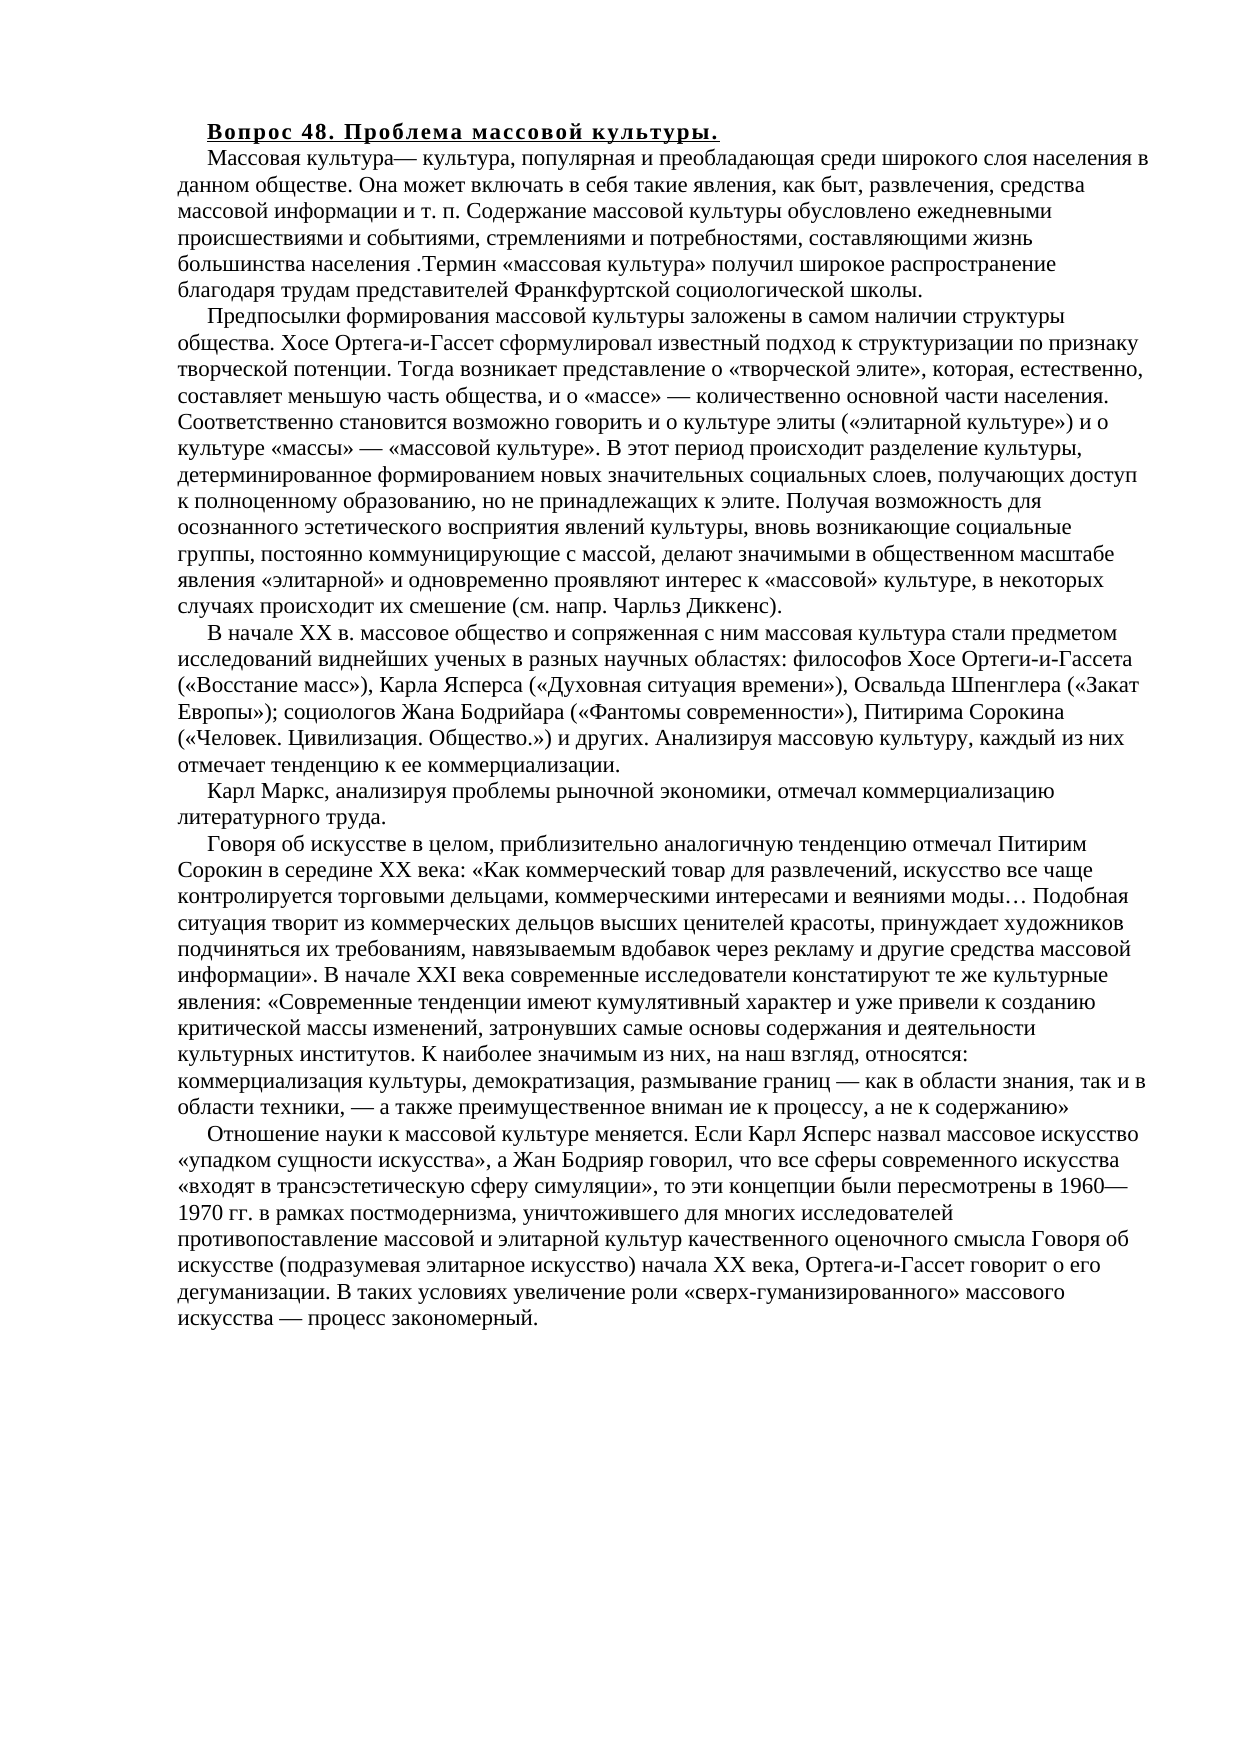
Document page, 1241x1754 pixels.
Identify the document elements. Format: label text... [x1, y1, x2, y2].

text В начале XX в. массовое общество и сопряженная с ним массовая культура стали предметом исследований виднейших ученых в разных научных областях: философов Хосе Ортеги-и-Гассета («Восстание масс»), Карла Ясперса («Духовная ситуация времени»), Освальда Шпенглера («Закат Европы»); социологов Жана Бодрийара («Фантомы современности»), Питирима Сорокина («Человек. Цивилизация. Общество.») и других. Анализируя массовую культуру, каждый из них отмечает тенденцию к ее коммерциализации. [177, 619, 1152, 777]
text Массовая культура— культура, популярная и преобладающая среди широкого слоя населения в данном обществе. Она может включать в себя такие явления, как быт, развлечения, средства массовой информации и т. п. Содержание массовой культуры обусловлено ежедневными происшествиями и событиями, стремлениями и потребностями, составляющими жизнь большинства населения .Термин «массовая культура» получил широкое распространение благодаря трудам представителей Франкфуртской социологической школы. [177, 144, 1152, 303]
text Предпосылки формирования массовой культуры заложены в самом наличии структуры общества. Хосе Ортега-и-Гассет сформулировал известный подход к структуризации по признаку творческой потенции. Тогда возникает представление о «творческой элите», которая, естественно, составляет меньшую часть общества, и о «массе» — количественно основной части населения. Соответственно становится возможно говорить и о культуре элиты («элитарной культуре») и о культуре «массы» — «массовой культуре». В этот период происходит разделение культуры, детерминированное формированием новых значительных социальных слоев, получающих доступ к полноценному образованию, но не принадлежащих к элите. Получая возможность для осознанного эстетического восприятия явлений культуры, вновь возникающие социальные группы, постоянно коммуницирующие с массой, делают значимыми в общественном масштабе явления «элитарной» и одновременно проявляют интерес к «массовой» культуре, в некоторых случаях происходит их смешение (см. напр. Чарльз Диккенс). [177, 303, 1152, 619]
text Отношение науки к массовой культуре меняется. Если Карл Ясперс назвал массовое искусство «упадком сущности искусства», а Жан Бодрияр говорил, что все сферы современного искусства «входят в трансэстетическую сферу симуляции», то эти концепции были пересмотрены в 1960—1970 гг. в рамках постмодернизма, уничтожившего для многих исследователей противопоставление массовой и элитарной культур качественного оценочного смысла Говоря об искусстве (подразумевая элитарное искусство) начала XX века, Ортега-и-Гассет говорит о его дегуманизации. В таких условиях увеличение роли «сверх-гуманизированного» массового искусства — процесс закономерный. [177, 1119, 1152, 1330]
text Говоря об искусстве в целом, приблизительно аналогичную тенденцию отмечал Питирим Сорокин в середине XX века: «Как коммерческий товар для развлечений, искусство все чаще контролируется торговыми дельцами, коммерческими интересами и веяниями моды… Подобная ситуация творит из коммерческих дельцов высших ценителей красоты, принуждает художников подчиняться их требованиям, навязываемым вдобавок через рекламу и другие средства массовой информации». В начале XXI века современные исследователи констатируют те же культурные явления: «Современные тенденции имеют кумулятивный характер и уже привели к созданию критической массы изменений, затронувших самые основы содержания и деятельности культурных институтов. К наиболее значимым из них, на наш взгляд, относятся: коммерциализация культуры, демократизация, размывание границ — как в области знания, так и в области техники, — а также преимущественное вниман ие к процессу, а не к содержанию» [177, 830, 1152, 1119]
text Карл Маркс, анализируя проблемы рыночной экономики, отмечал коммерциализацию литературного труда. [177, 777, 1152, 830]
text Вопрос 48. Проблема массовой культуры. [177, 118, 1152, 144]
